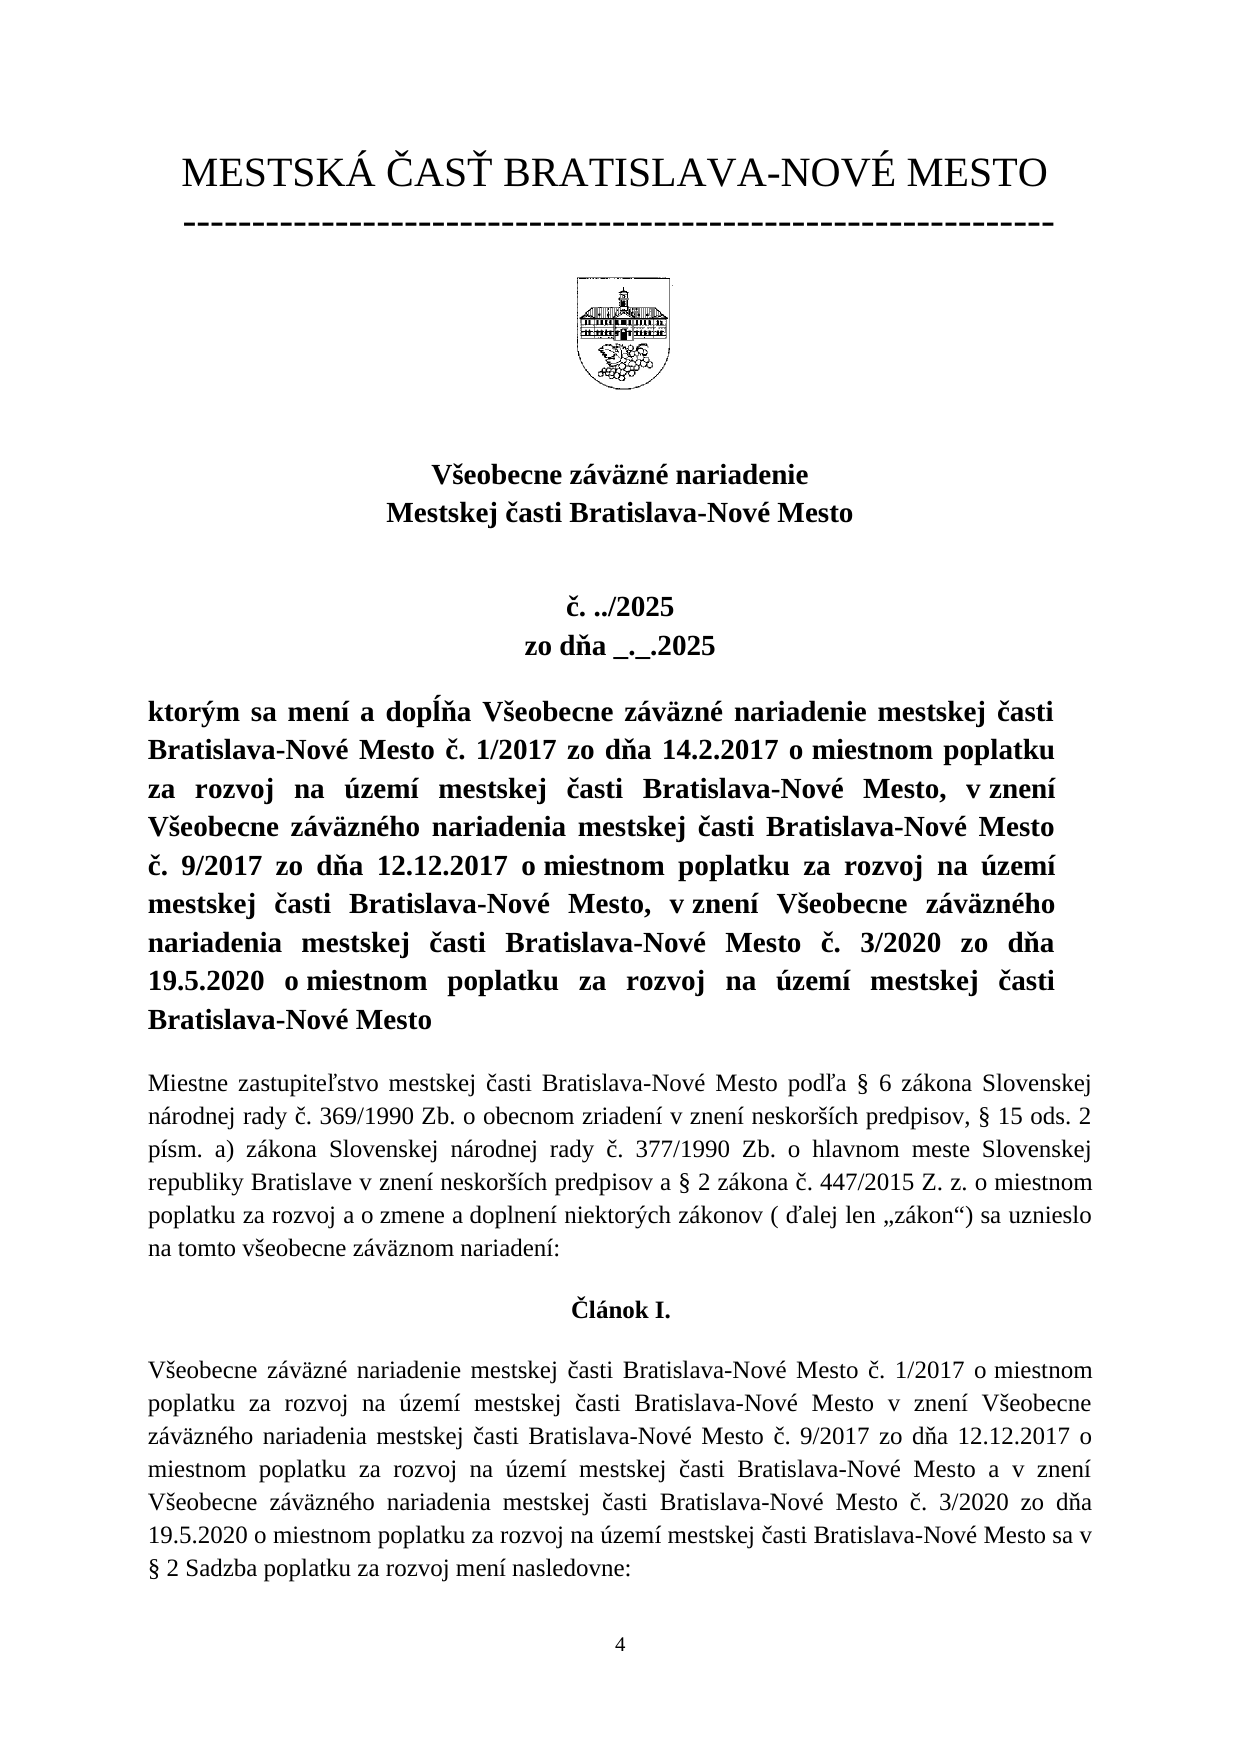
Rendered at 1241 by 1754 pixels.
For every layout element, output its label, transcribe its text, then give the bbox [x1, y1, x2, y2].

picture [567, 271, 681, 397]
text Mestskej časti Bratislava-Nové Mesto [148, 495, 1092, 529]
text Všeobecne záväzné nariadenie mestskej časti Bratislava-Nové Mesto č. 1/2017 o miestnom poplatku za rozvoj na území mestskej časti Bratislava-Nové Mesto v znení Všeobecne záväzného nariadenia mestskej časti Bratislava-Nové Mesto č. 9/2017 zo dňa 12.12.2017 o miestnom poplatku za rozvoj na území mestskej časti Bratislava-Nové Mesto a v znení Všeobecne záväzného nariadenia mestskej časti Bratislava-Nové Mesto č. 3/2020 zo dňa 19.5.2020 o miestnom poplatku za rozvoj na území mestskej časti Bratislava-Nové Mesto sa v § 2 Sadzba poplatku za rozvoj mení nasledovne: [148, 1355, 1093, 1582]
subtitle ktorým sa mení a dopĺňa Všeobecne záväzné nariadenie mestskej časti Bratislava-Nové Mesto č. 1/2017 zo dňa 14.2.2017 o miestnom poplatku za rozvoj na území mestskej časti Bratislava-Nové Mesto, v znení Všeobecne záväzného nariadenia mestskej časti Bratislava-Nové Mesto č. 9/2017 zo dňa 12.12.2017 o miestnom poplatku za rozvoj na území mestskej časti Bratislava-Nové Mesto, v znení Všeobecne záväzného nariadenia mestskej časti Bratislava-Nové Mesto č. 3/2020 zo dňa 19.5.2020 o miestnom poplatku za rozvoj na území mestskej časti Bratislava-Nové Mesto [148, 694, 1055, 1036]
text Miestne zastupiteľstvo mestskej časti Bratislava-Nové Mesto podľa § 6 zákona Slovenskej národnej rady č. 369/1990 Zb. o obecnom zriadení v znení neskorších predpisov, § 15 ods. 2 písm. a) zákona Slovenskej národnej rady č. 377/1990 Zb. o hlavnom meste Slovenskej republiky Bratislave v znení neskorších predpisov a § 2 zákona č. 447/2015 Z. z. o miestnom poplatku za rozvoj a o zmene a doplnení niektorých zákonov ( ďalej len „zákon“) sa uznieslo na tomto všeobecne záväznom nariadení: [148, 1068, 1093, 1262]
text Článok I. [193, 1295, 1048, 1323]
text Všeobecne záväzné nariadenie [148, 457, 1092, 490]
text --------------------------------------------------------------- [182, 196, 1093, 243]
text zo dňa _._.2025 [148, 628, 1092, 661]
text č. ../2025 [148, 589, 1092, 623]
text MESTSKÁ ČASŤ BRATISLAVA-NOVÉ MESTO [181, 148, 1093, 196]
